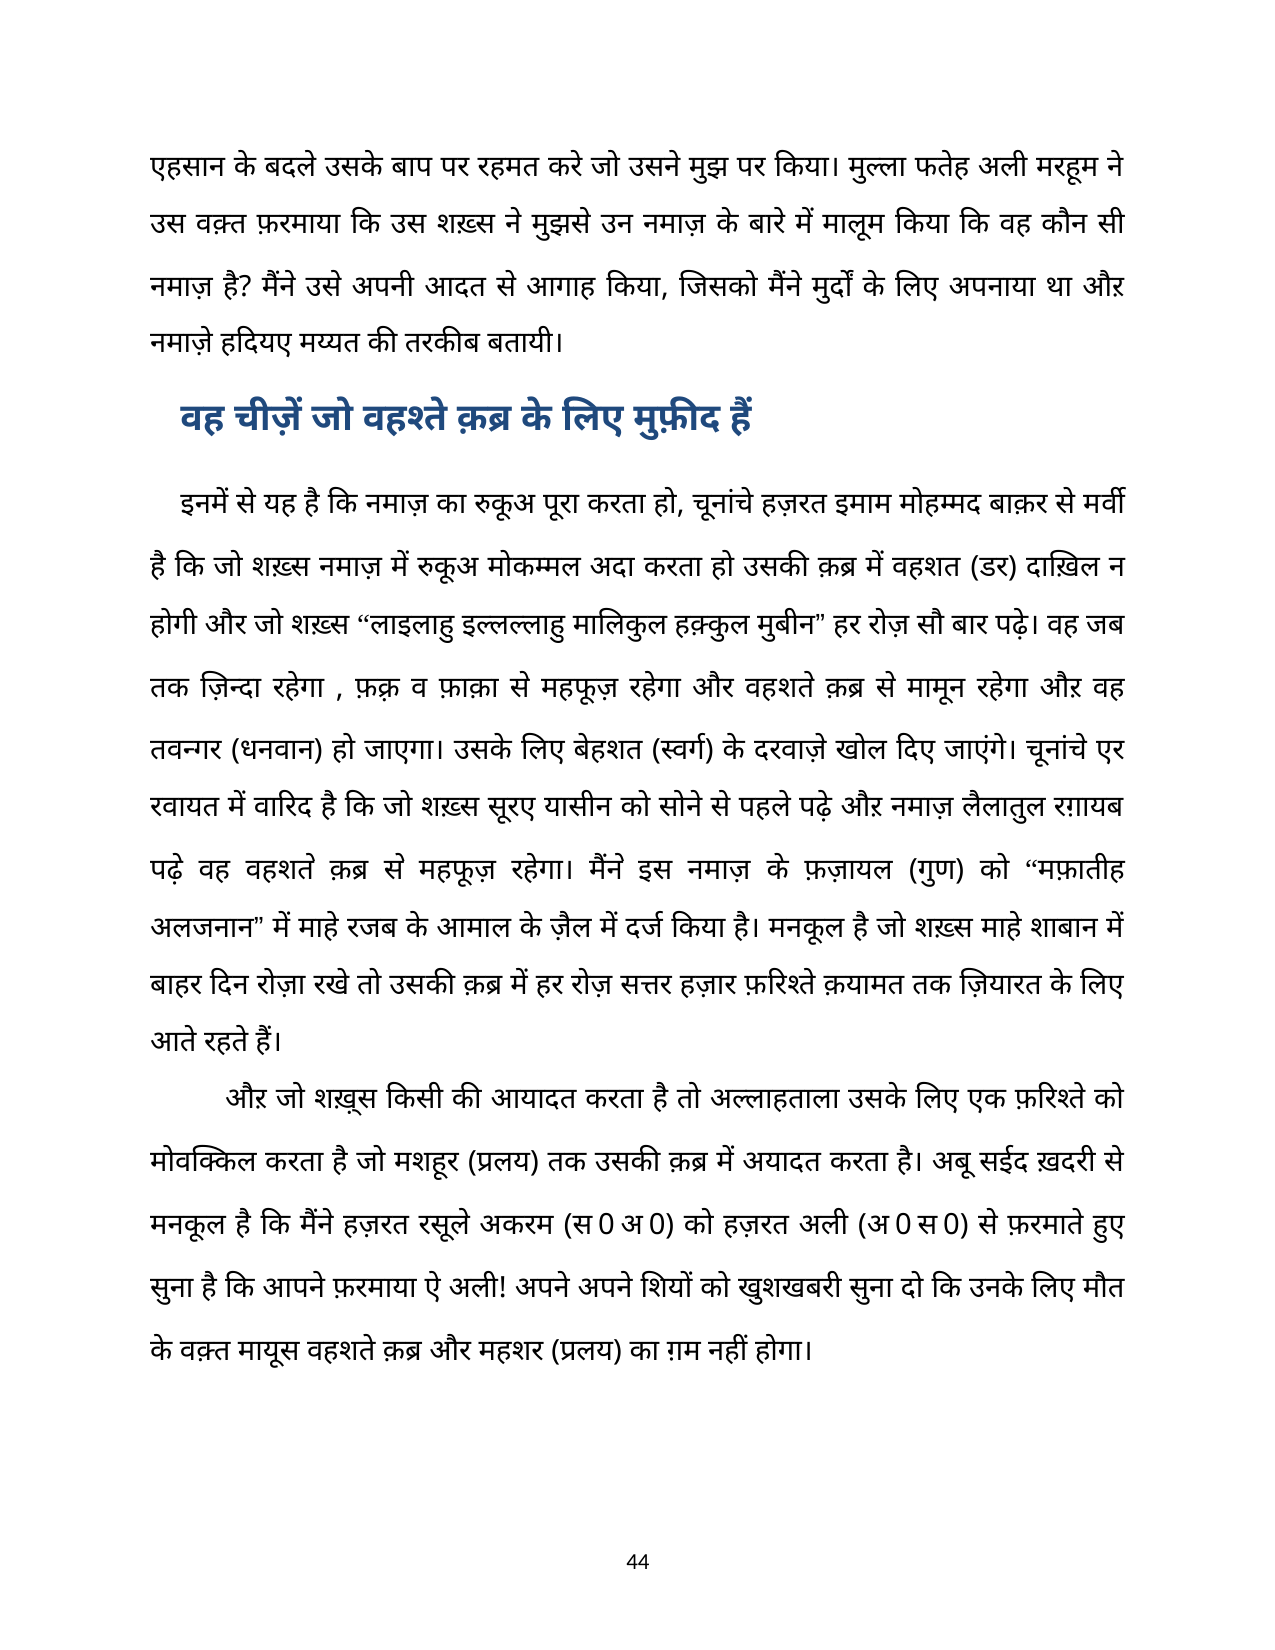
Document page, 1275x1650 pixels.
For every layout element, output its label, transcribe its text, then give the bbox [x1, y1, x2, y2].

text इनमें से यह है कि नमाज़ का रुकूअ पूरा करता हो, चूनांचे हज़रत इमाम मोहम्मद बाक़र से मर्वी है कि जो शख़्स नमाज़ में रुकूअ मोकम्मल अदा करता हो उसकी क़ब्र में वहशत (डर) दाख़िल न होगी और जो शख़्स “लाइलाहु इल्लल्लाहु मालिकुल हक़्कुल मुबीन” हर रोज़ सौ बार पढ़े। वह जब तक ज़िन्दा रहेगा , फ़क़्र व फ़ाक़ा से महफूज़ रहेगा और वहशते क़ब्र से मामून रहेगा औऱ वह तवन्गर (धनवान) हो जाएगा। उसके लिए बेहशत (स्वर्ग) के दरवाज़े खोल दिए जाएंगे। चूनांचे एर रवायत में वारिद है कि जो शख़्स सूरए यासीन को सोने से पहले पढ़े औऱ नमाज़ लैलातुल रग़ायब पढ़े वह वहशते क़ब्र से महफूज़ रहेगा। मैंने इस नमाज़ के फ़ज़ायल (गुण) को “मफ़ातीह अलजनान” में माहे रजब के आमाल के ज़ैल में दर्ज किया है। मनकूल है जो शख़्स माहे शाबान में बाहर दिन रोज़ा रखे तो उसकी क़ब्र में हर रोज़ सत्तर हज़ार फ़रिश्ते क़यामत तक ज़ियारत के लिए आते रहते हैं। [150, 482, 1125, 1064]
text औऱ जो शख़़्स किसी की आयादत करता है तो अल्लाहताला उसके लिए एक फ़रिश्ते को मोवक्किल करता है जो मशहूर (प्रलय) तक उसकी क़ब्र में अयादत करता है। अबू सईद ख़दरी से मनकूल है कि मैंने हज़रत रसूले अकरम (स0अ0) को हज़रत अली (अ0स0) से फ़रमाते हुए सुना है कि आपने फ़रमाया ऐ अली! अपने अपने शियों को खुशखबरी सुना दो कि उनके लिए मौत के वक़्त मायूस वहशते क़ब्र और महशर (प्रलय) का ग़म नहीं होगा। [150, 1083, 1125, 1372]
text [150, 150, 1125, 365]
subtitle वह चीज़ें जो वहश्ते क़ब्र के लिए मुफ़ीद हैं [150, 396, 1125, 445]
